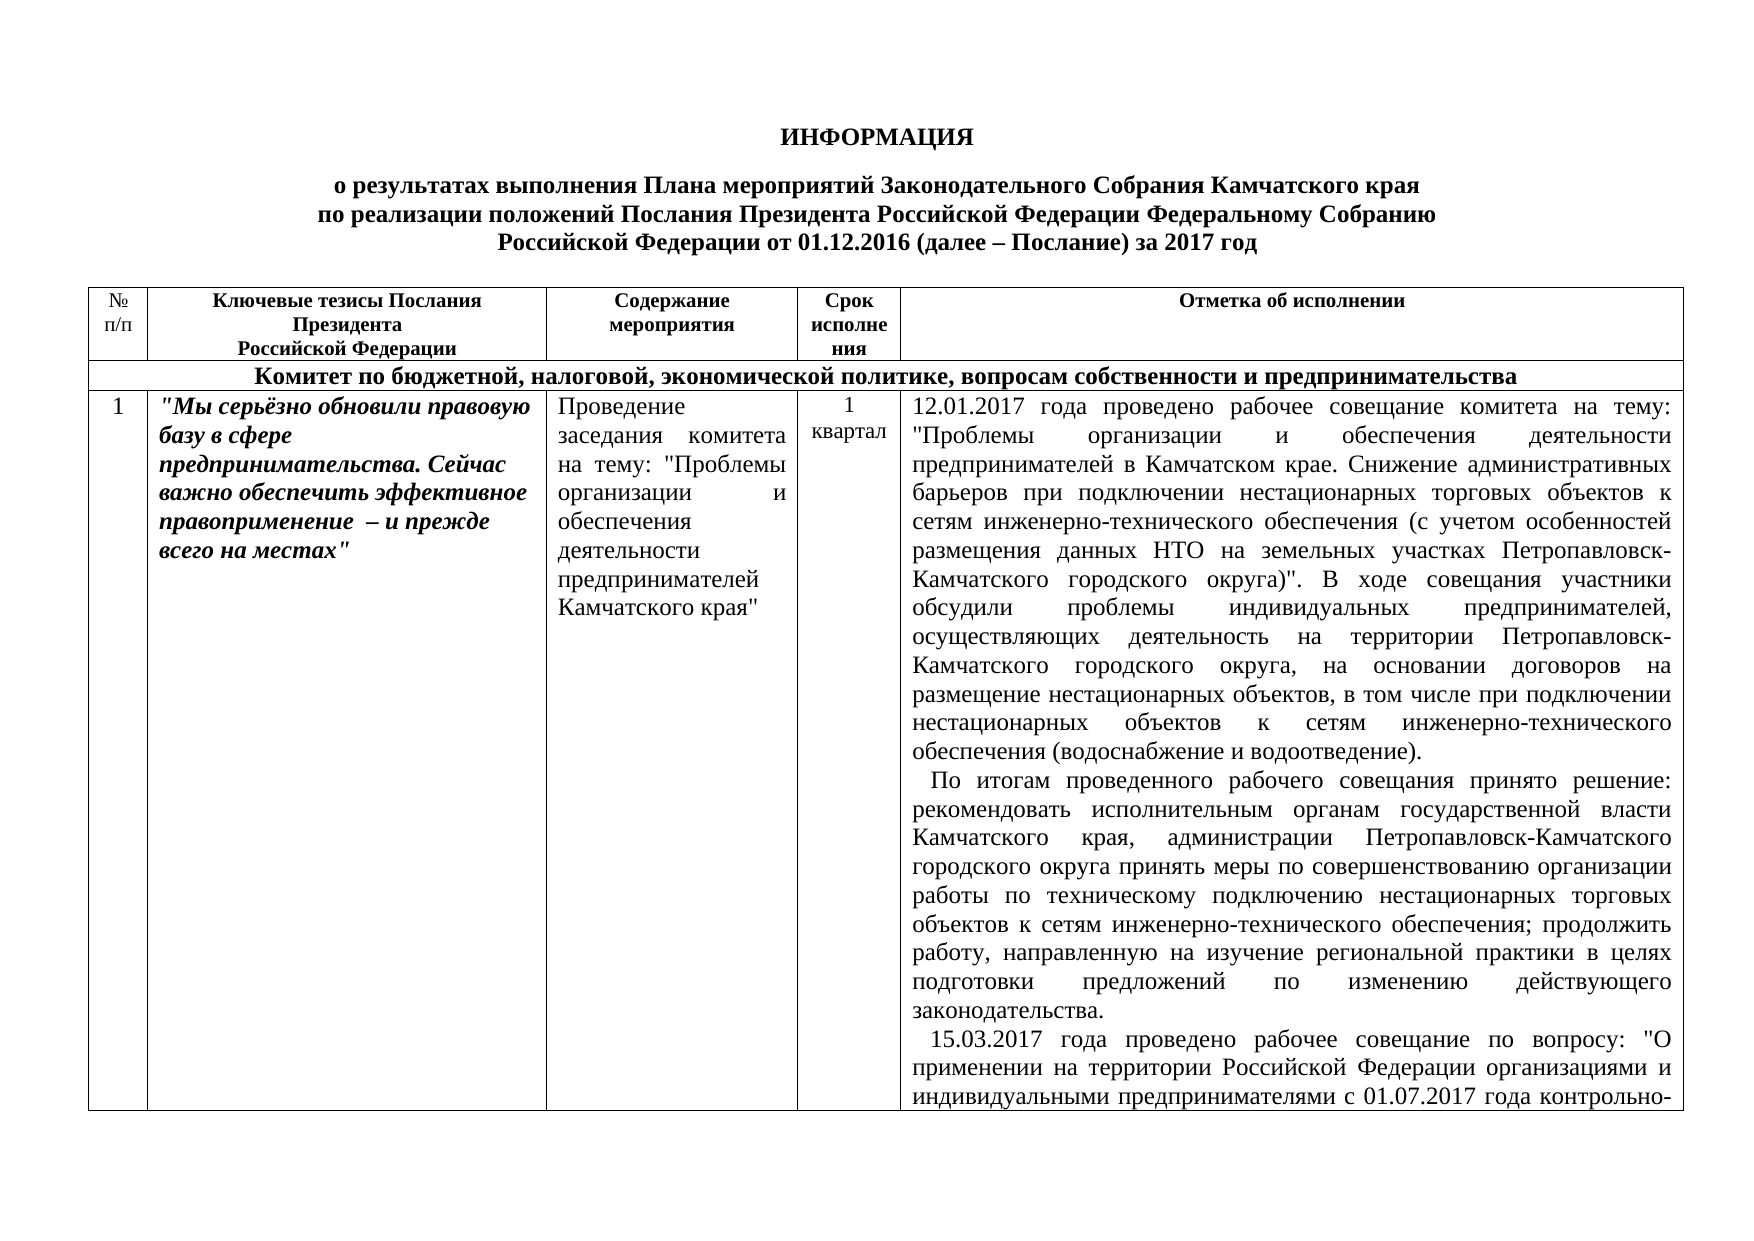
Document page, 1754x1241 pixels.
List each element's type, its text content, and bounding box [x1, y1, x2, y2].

text о результатах выполнения Плана мероприятий Законодательного Собрания Камчатского края [118, 170, 1636, 199]
table_cell 1 [89, 391, 147, 1110]
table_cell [148, 391, 546, 1110]
text по реализации положений Послания Президента Российской Федерации Федеральному Собранию [118, 199, 1636, 227]
table_header Ключевые тезисы Послания Президента Российской Федерации [148, 288, 546, 360]
table_header Срок исполнения [798, 288, 900, 360]
table_header № п/п [89, 288, 147, 360]
table_cell 1 квартал [798, 391, 900, 1110]
table_header Содержание мероприятия [547, 288, 797, 360]
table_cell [901, 391, 1683, 1110]
table_header Отметка об исполнении [901, 288, 1683, 360]
text Российской Федерации от 01.12.2016 (далее – послание) за 2017 год [118, 227, 1636, 256]
text ИНФОРМАЦИЯ [118, 122, 1636, 151]
table_cell Комитет по бюджетной, налоговой, экономической политике, вопросам собственности и предпринимательства [89, 361, 1683, 390]
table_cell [547, 391, 797, 1110]
